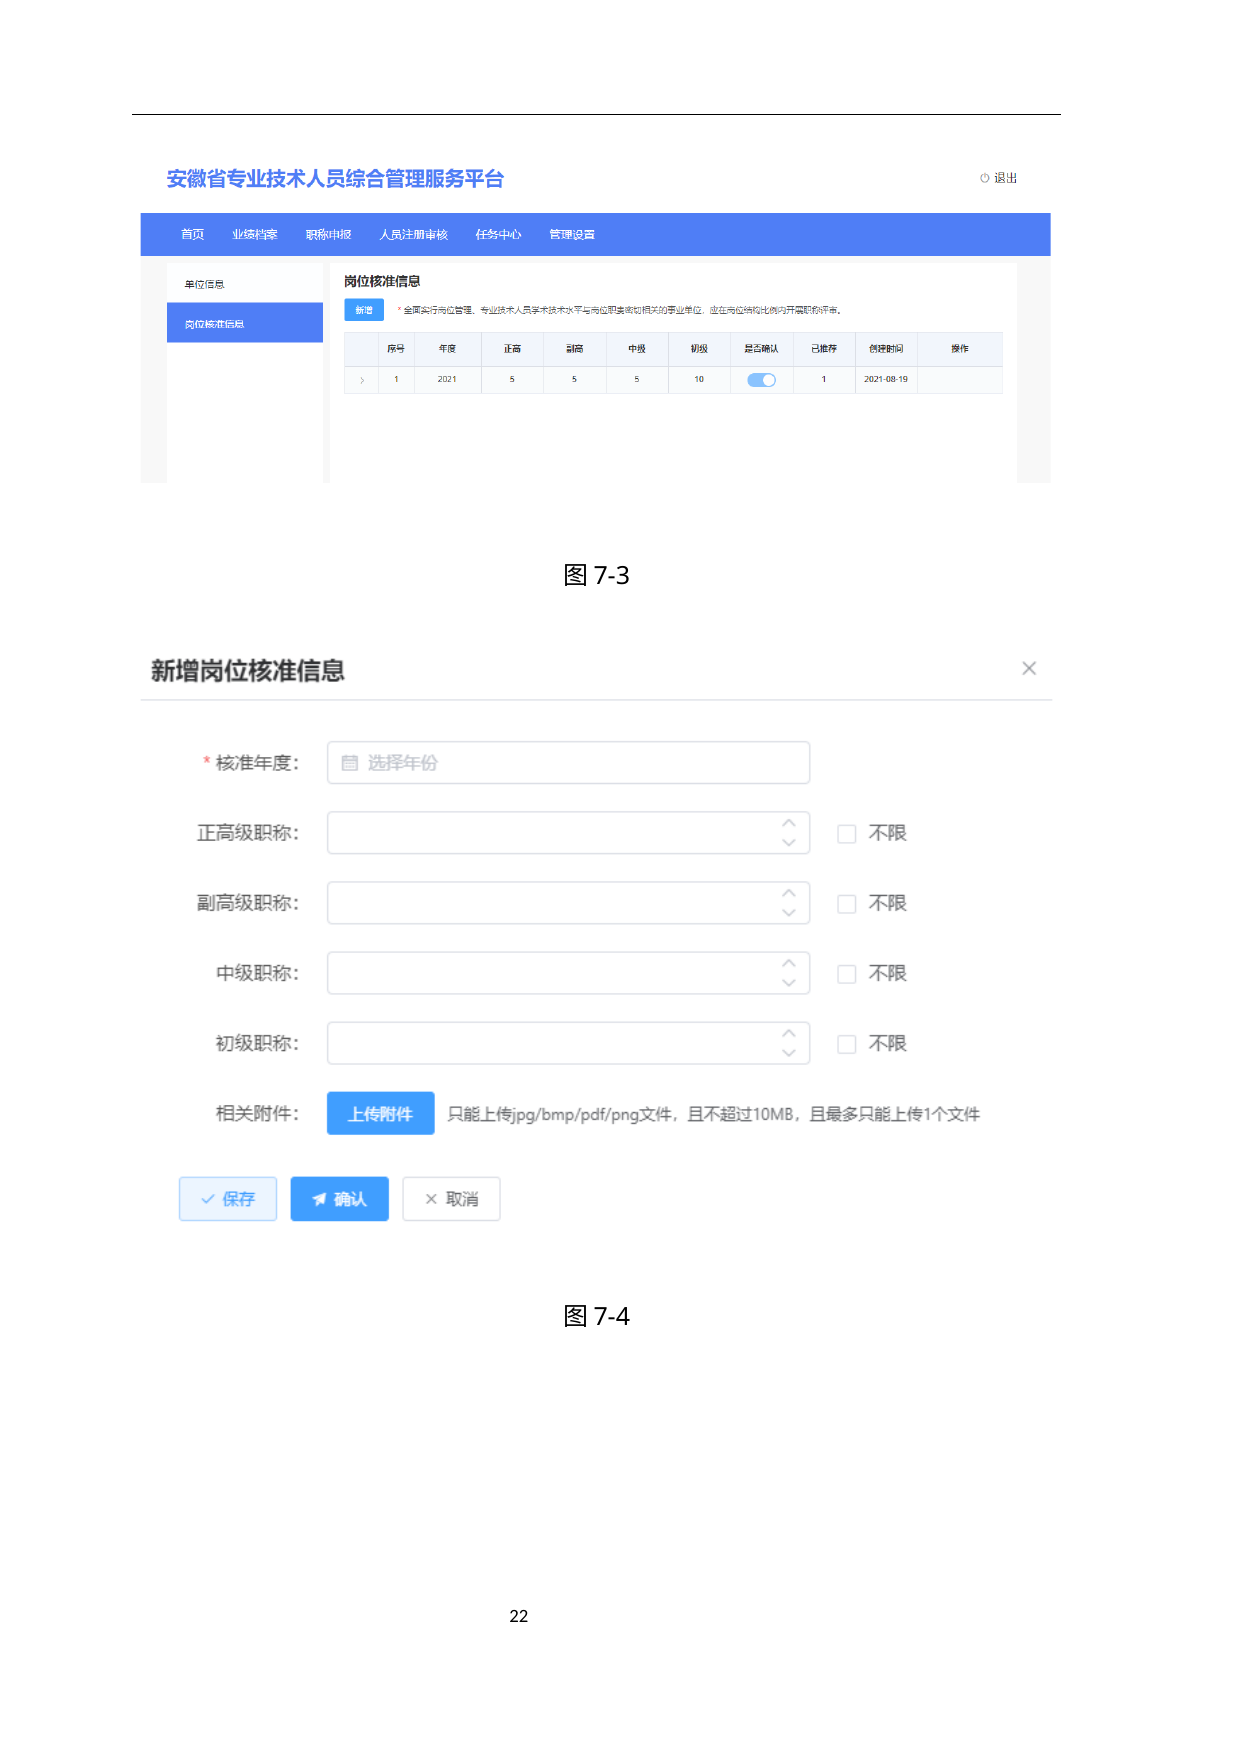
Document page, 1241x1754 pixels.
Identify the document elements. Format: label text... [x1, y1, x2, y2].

text 图7-4 [141, 1282, 1053, 1347]
picture [140, 156, 1051, 483]
text 图7-3 [141, 541, 1053, 606]
picture [140, 636, 1053, 1251]
